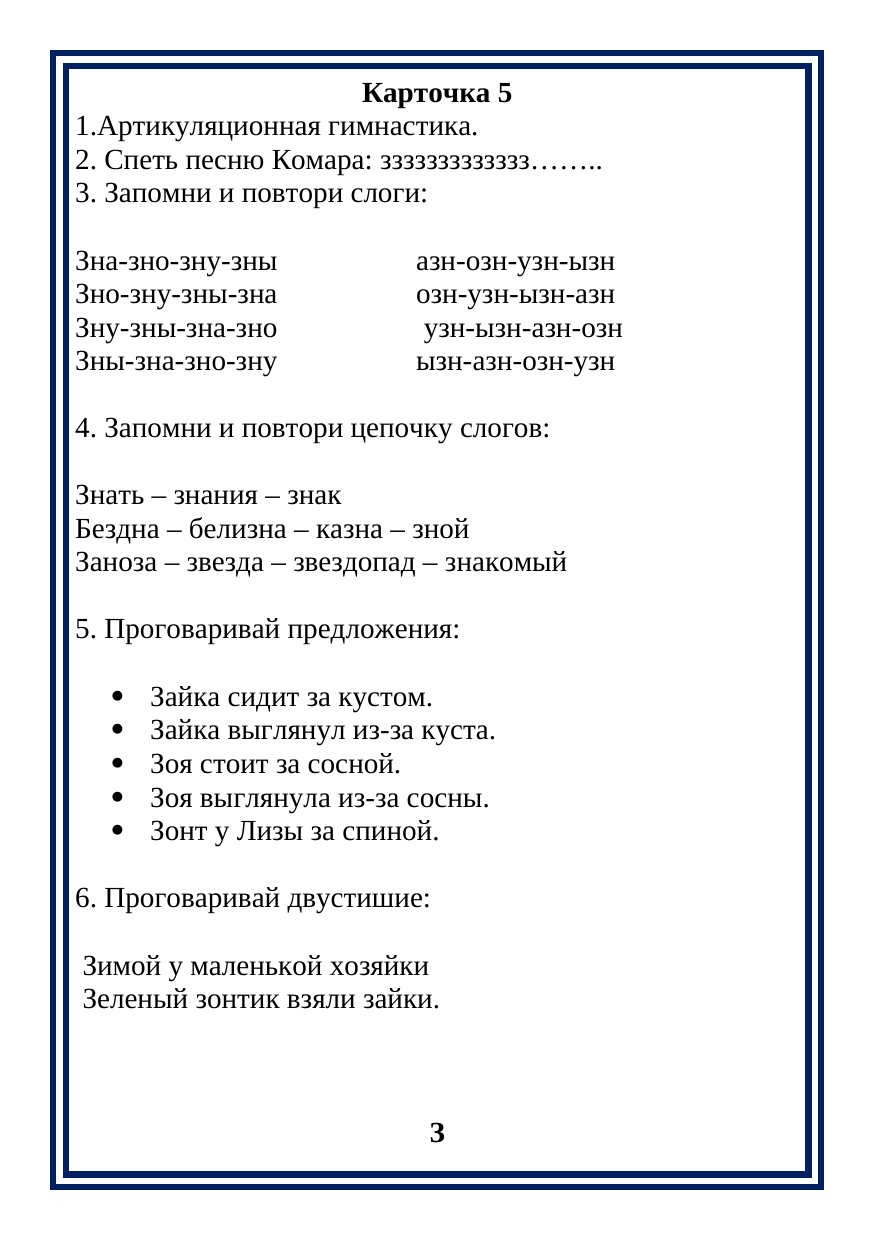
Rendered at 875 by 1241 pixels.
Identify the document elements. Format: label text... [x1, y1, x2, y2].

list Зонт у Лизы за спиной. [112, 813, 799, 847]
text 2. Спеть песню Комара: ззззззззззззз…….. [75, 142, 799, 176]
text Зну-зны-зна-зно узн-ызн-азн-озн [75, 310, 799, 343]
text 5. Проговаривай предложения: [75, 612, 799, 645]
text Бездна – белизна – казна – зной [75, 511, 799, 544]
text 3. Запомни и повтори слоги: [75, 176, 799, 209]
text Зеленый зонтик взяли зайки. [75, 981, 799, 1015]
list Зайка выглянул из-за куста. [112, 712, 799, 746]
text З [75, 1115, 799, 1149]
text Зно-зну-зны-зна озн-узн-ызн-азн [75, 276, 799, 310]
text Знать – знания – знак [75, 477, 799, 511]
text 1.Артикуляционная гимнастика. [75, 108, 799, 142]
text 6. Проговаривай двустишие: [75, 881, 799, 914]
list Зоя выглянула из-за сосны. [112, 780, 799, 813]
text Заноза – звезда – звездопад – знакомый [75, 544, 799, 578]
list Зайка сидит за кустом. [112, 679, 799, 712]
text Зимой у маленькой хозяйки [75, 948, 799, 981]
list Зоя стоит за сосной. [112, 746, 799, 780]
text 4. Запомни и повтори цепочку слогов: [75, 410, 799, 444]
text Карточка 5 [75, 75, 799, 108]
text Зна-зно-зну-зны азн-озн-узн-ызн [75, 243, 799, 276]
text Зны-зна-зно-зну ызн-азн-озн-узн [75, 343, 799, 377]
